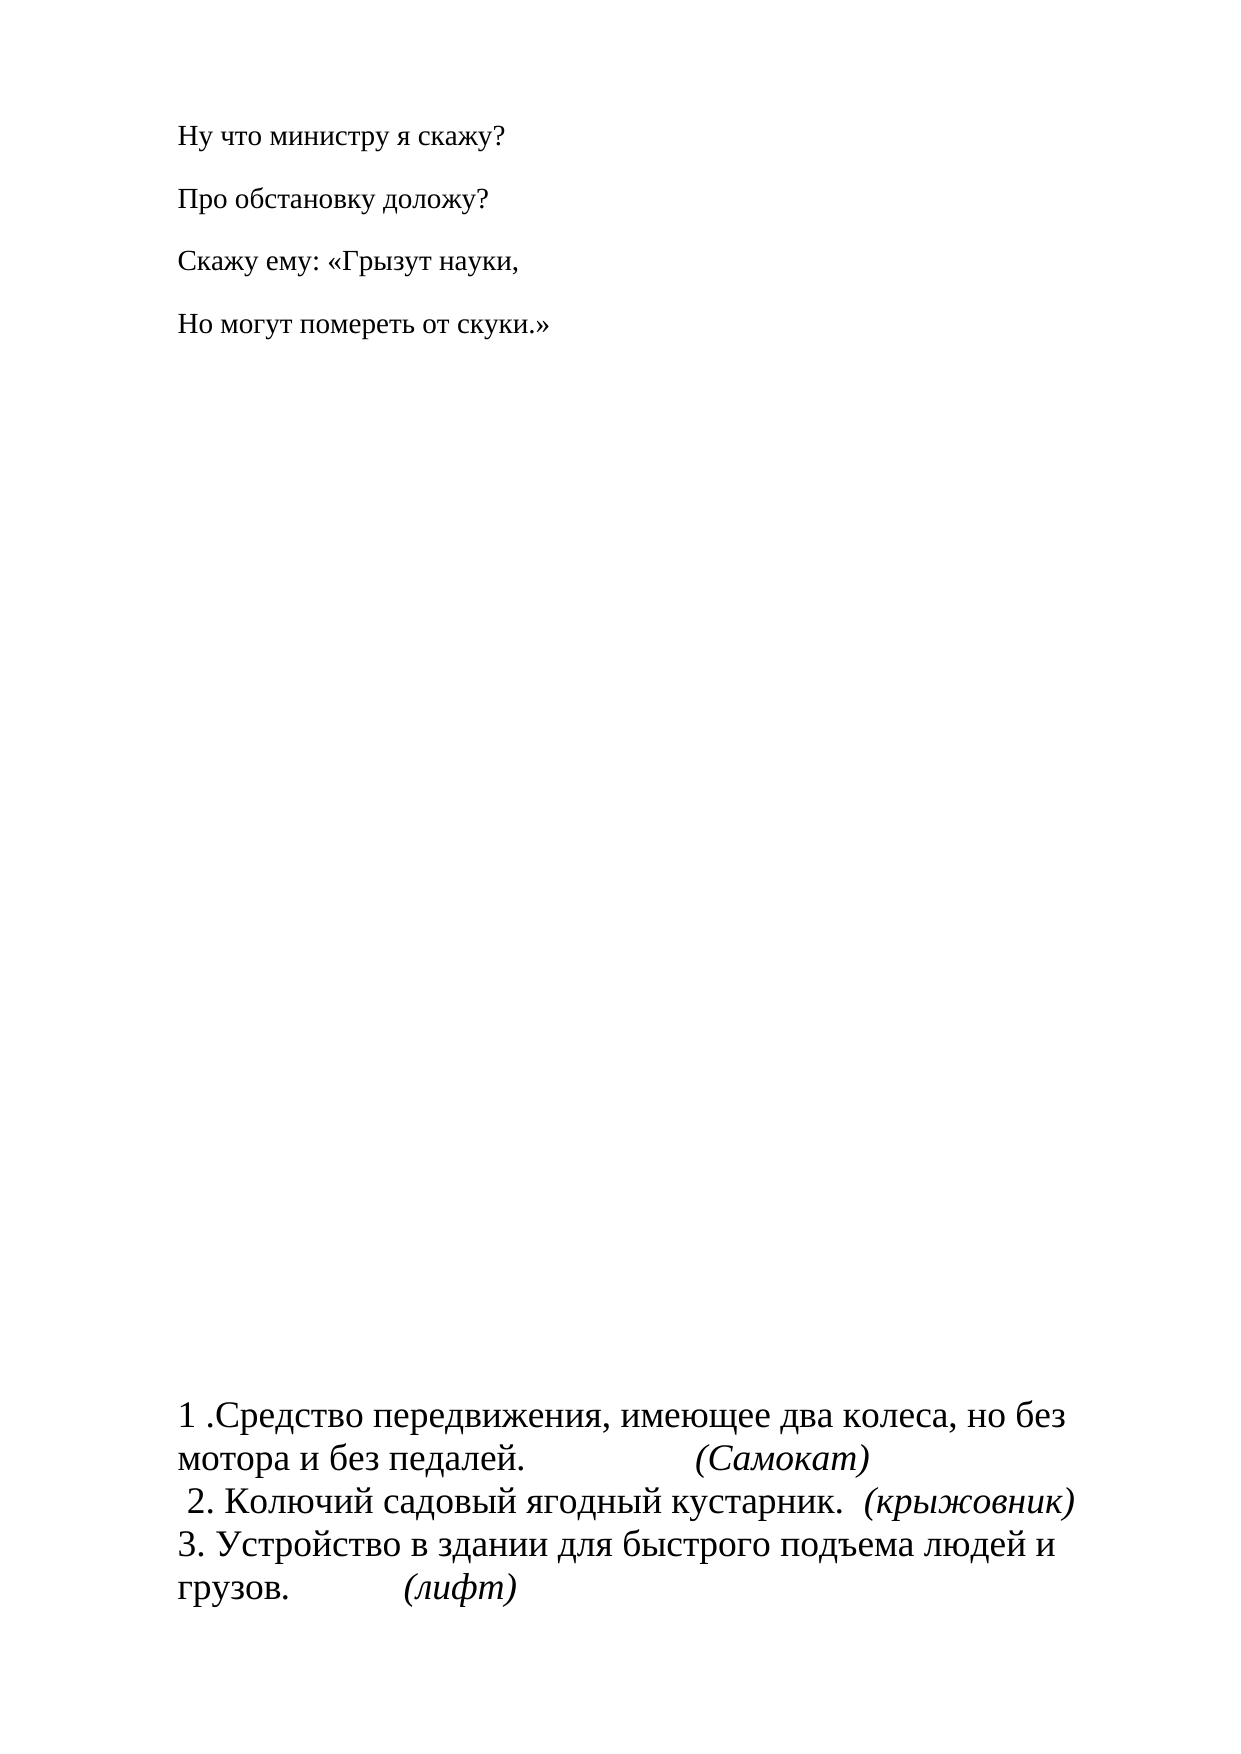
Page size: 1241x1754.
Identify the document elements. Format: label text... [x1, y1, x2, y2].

text Но могут помереть от скуки.» [177, 306, 1152, 340]
text 2. Колючий садовый ягодный кустарник. (крыжовник) [177, 1478, 1152, 1522]
text Про обстановку доложу? [177, 181, 1152, 214]
text 3. Устройство в здании для быстрого подъема людей и грузов. (лифт) [177, 1522, 1152, 1608]
text Скажу ему: «Грызут науки, [177, 243, 1152, 277]
text 1 .Средство передвижения, имеющее два колеса, но без мотора и без педалей. (Самокат) [177, 1392, 1152, 1478]
text Ну что министру я скажу? [177, 118, 1152, 152]
